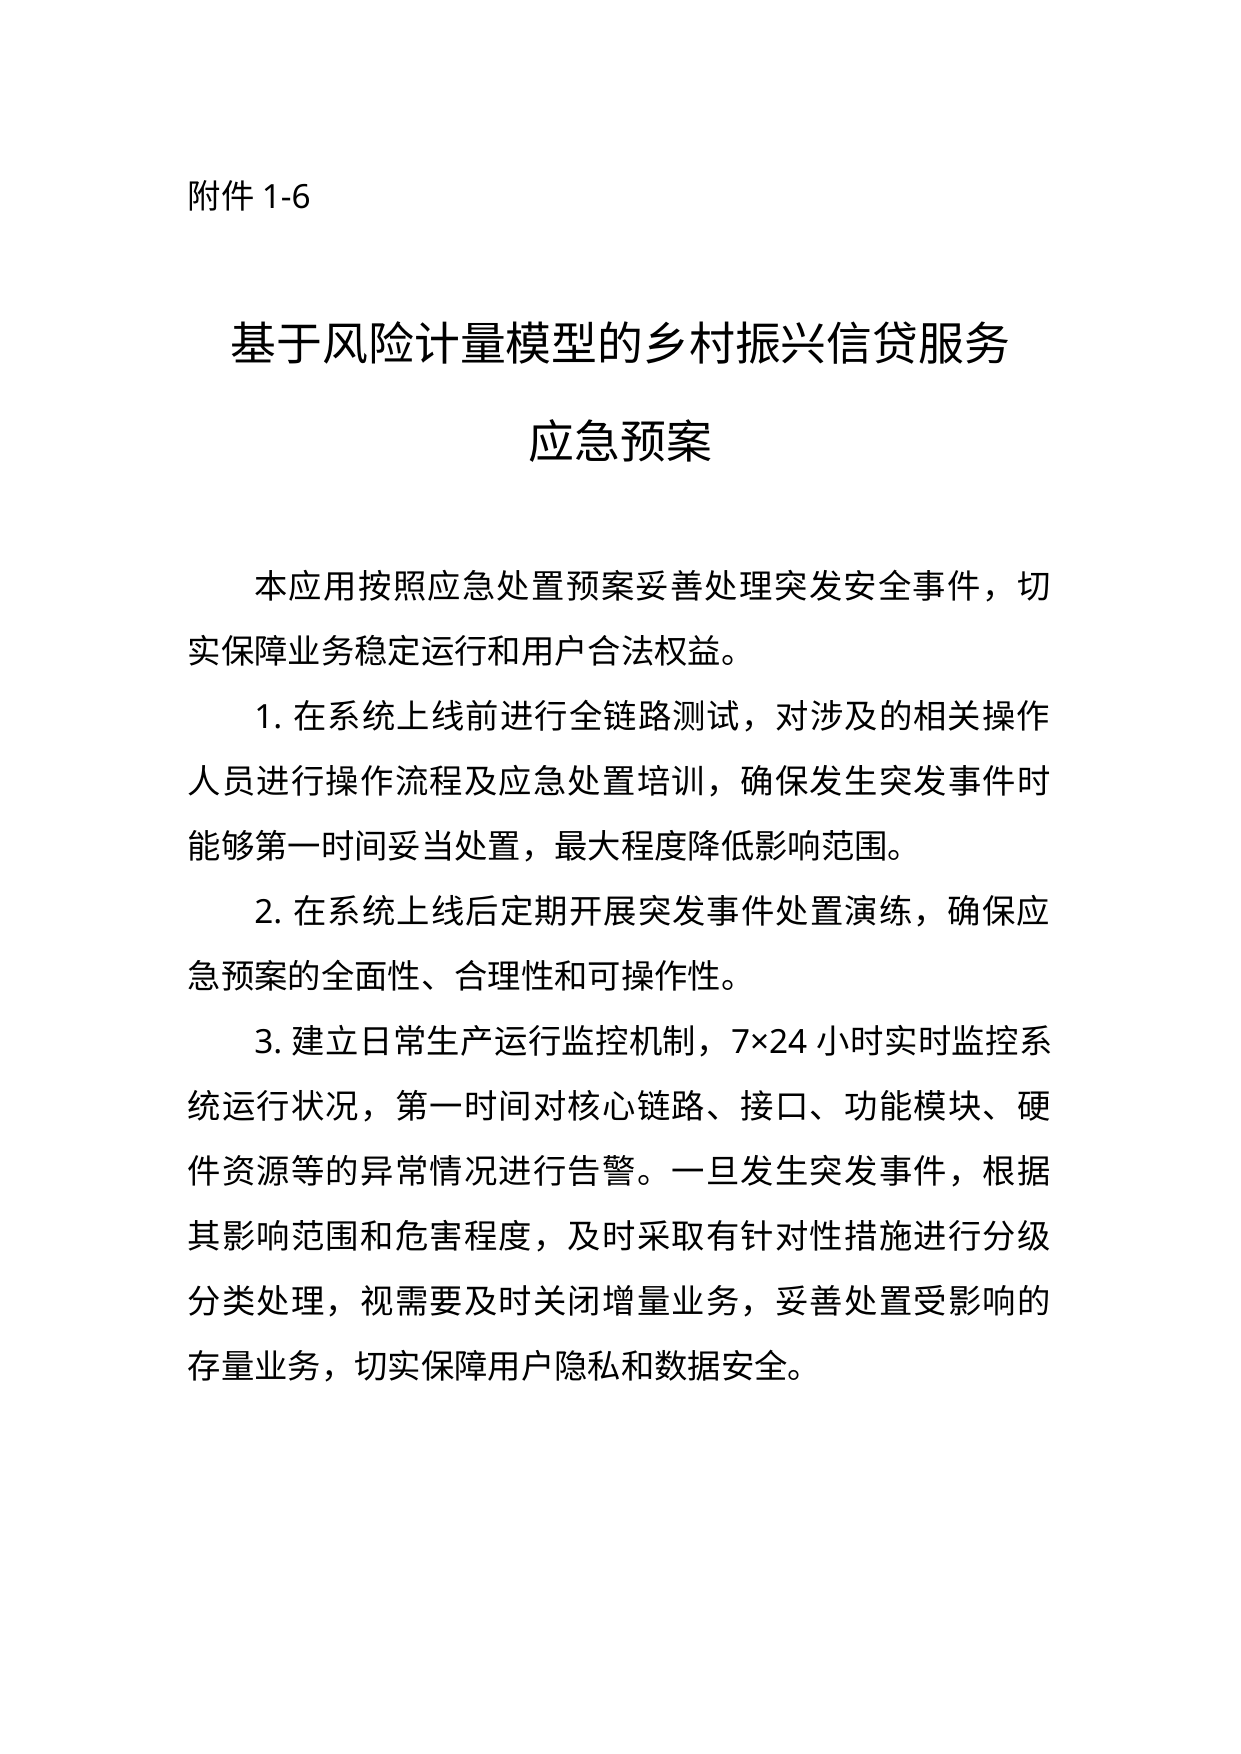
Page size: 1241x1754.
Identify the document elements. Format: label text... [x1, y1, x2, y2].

text 基于风险计量模型的乡村振兴信贷服务 [187, 292, 1053, 389]
text 本应用按照应急处置预案妥善处理突发安全事件，切实保障业务稳定运行和用户合法权益。 [187, 552, 1053, 682]
text 应急预案 [187, 389, 1053, 487]
text 2. 在系统上线后定期开展突发事件处置演练，确保应急预案的全面性、合理性和可操作性。 [187, 877, 1053, 1007]
text 3. 建立日常生产运行监控机制，7×24 小时实时监控系统运行状况，第一时间对核心链路、接口、功能模块、硬件资源等的异常情况进行告警。一旦发生突发事件，根据其影响范围和危害程度，及时采取有针对性措施进行分级分类处理，视需要及时关闭增量业务，妥善处置受影响的存量业务，切实保障用户隐私和数据安全。 [187, 1007, 1053, 1397]
text 1. 在系统上线前进行全链路测试，对涉及的相关操作人员进行操作流程及应急处置培训，确保发生突发事件时能够第一时间妥当处置，最大程度降低影响范围。 [187, 682, 1053, 877]
text 附件 1-6 [187, 162, 1053, 227]
